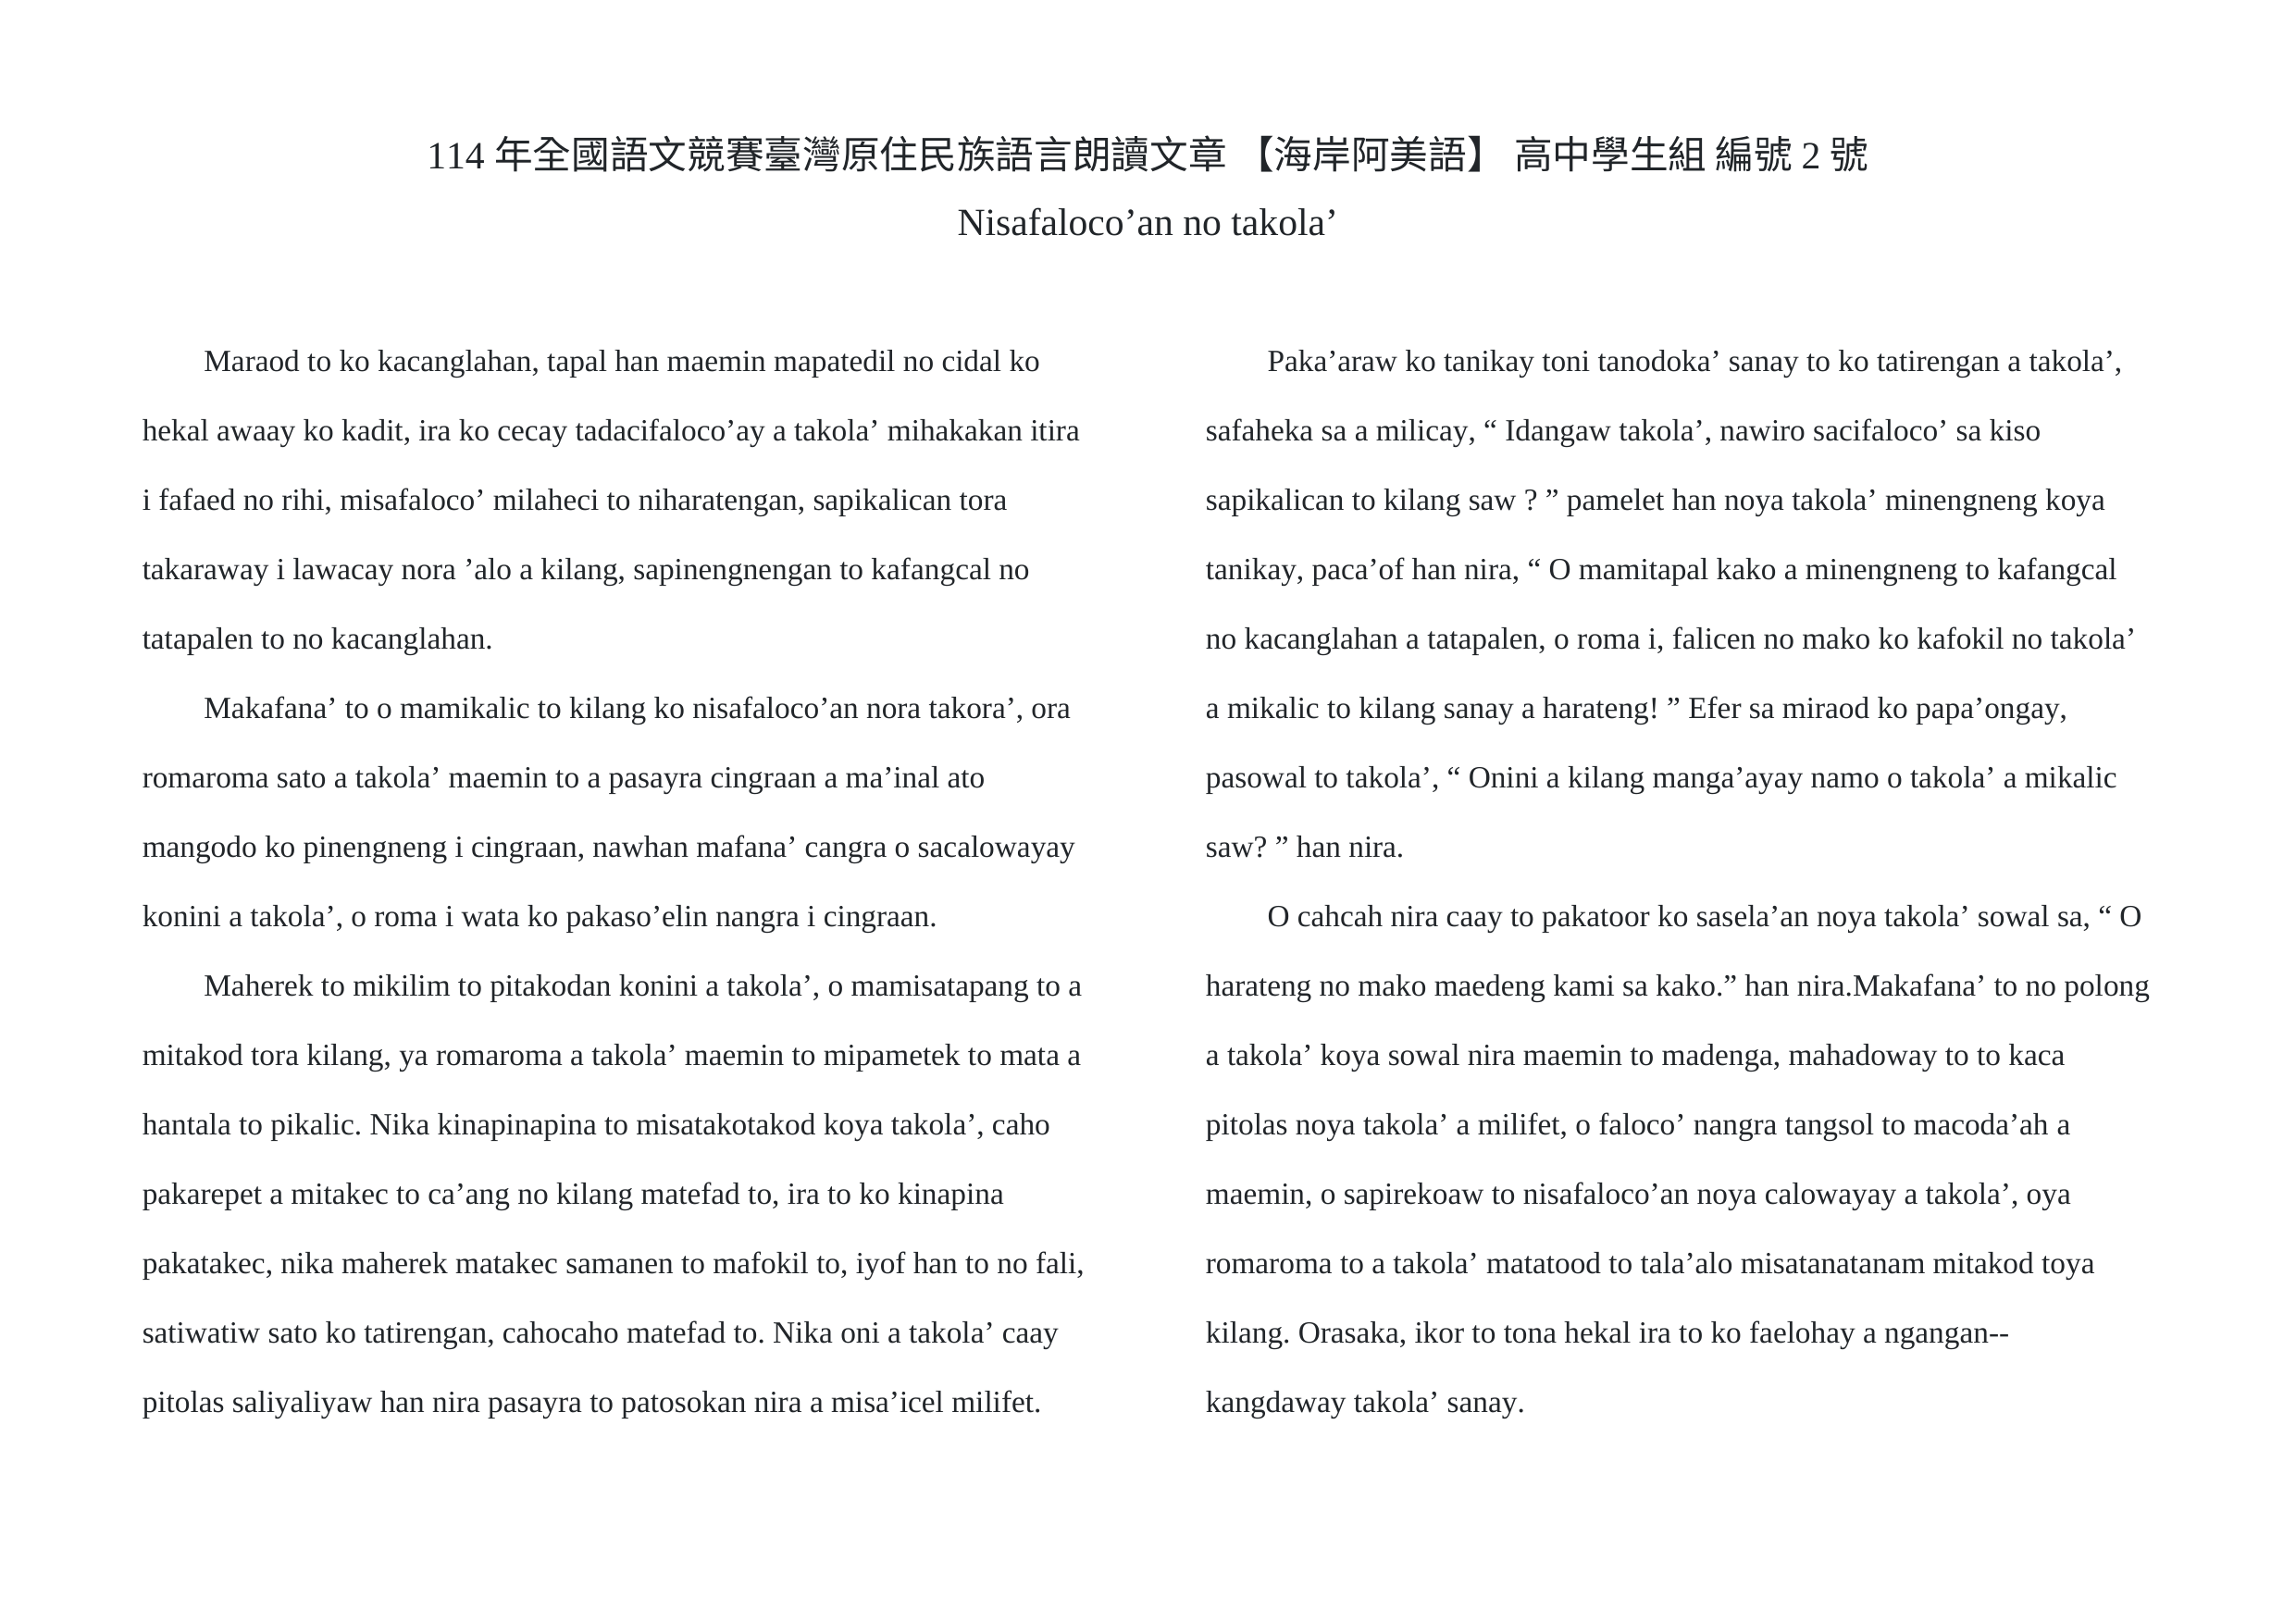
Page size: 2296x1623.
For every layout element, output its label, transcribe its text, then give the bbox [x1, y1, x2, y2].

text Nisafaloco’an no takola’ [142, 187, 2153, 256]
text Makafana’ to o mamikalic to kilang ko nisafaloco’an nora takora’, ora romaroma sato a takola’ maemin to a pasayra cingraan a ma’inal ato mangodo ko pinengneng i cingraan, nawhan mafana’ cangra o sacalowayay konini a takola’, o roma i wata ko pakaso’elin nangra i cingraan. [142, 673, 1090, 950]
text O cahcah nira caay to pakatoor ko sasela’an noya takola’ sowal sa, “ O harateng no mako maedeng kami sa kako.” han nira.Makafana’ to no polong a takola’ koya sowal nira maemin to madenga, mahadoway to to kaca pitolas noya takola’ a milifet, o faloco’ nangra tangsol to macoda’ah a maemin, o sapirekoaw to nisafaloco’an noya calowayay a takola’, oya romaroma to a takola’ matatood to tala’alo misatanatanam mitakod toya kilang. Orasaka, ikor to tona hekal ira to ko faelohay a ngangan-- kangdaway takola’ sanay. [1206, 881, 2153, 1436]
text Maherek to mikilim to pitakodan konini a takola’, o mamisatapang to a mitakod tora kilang, ya romaroma a takola’ maemin to mipametek to mata a hantala to pikalic. Nika kinapinapina to misatakotakod koya takola’, caho pakarepet a mitakec to ca’ang no kilang matefad to, ira to ko kinapina pakatakec, nika maherek matakec samanen to mafokil to, iyof han to no fali, satiwatiw sato ko tatirengan, cahocaho matefad to. Nika oni a takola’ caay pitolas saliyaliyaw han nira pasayra to patosokan nira a misa’icel milifet. [142, 950, 1090, 1436]
text Maraod to ko kacanglahan, tapal han maemin mapatedil no cidal ko hekal awaay ko kadit, ira ko cecay tadacifaloco’ay a takola’ mihakakan itira i fafaed no rihi, misafaloco’ milaheci to niharatengan, sapikalican tora takaraway i lawacay nora ’alo a kilang, sapinengnengan to kafangcal no tatapalen to no kacanglahan. [142, 326, 1090, 673]
text 114 年全國語文競賽臺灣原住民族語言朗讀文章 【海岸阿美語】 高中學生組 編號 2 號 [142, 118, 2153, 187]
text Paka’araw ko tanikay toni tanodoka’ sanay to ko tatirengan a takola’, safaheka sa a milicay, “ Idangaw takola’, nawiro sacifaloco’ sa kiso sapikalican to kilang saw ? ” pamelet han noya takola’ minengneng koya tanikay, paca’of han nira, “ O mamitapal kako a minengneng to kafangcal no kacanglahan a tatapalen, o roma i, falicen no mako ko kafokil no takola’ a mikalic to kilang sanay a harateng! ” Efer sa miraod ko papa’ongay, pasowal to takola’, “ Onini a kilang manga’ayay namo o takola’ a mikalic saw? ” han nira. [1206, 326, 2153, 881]
